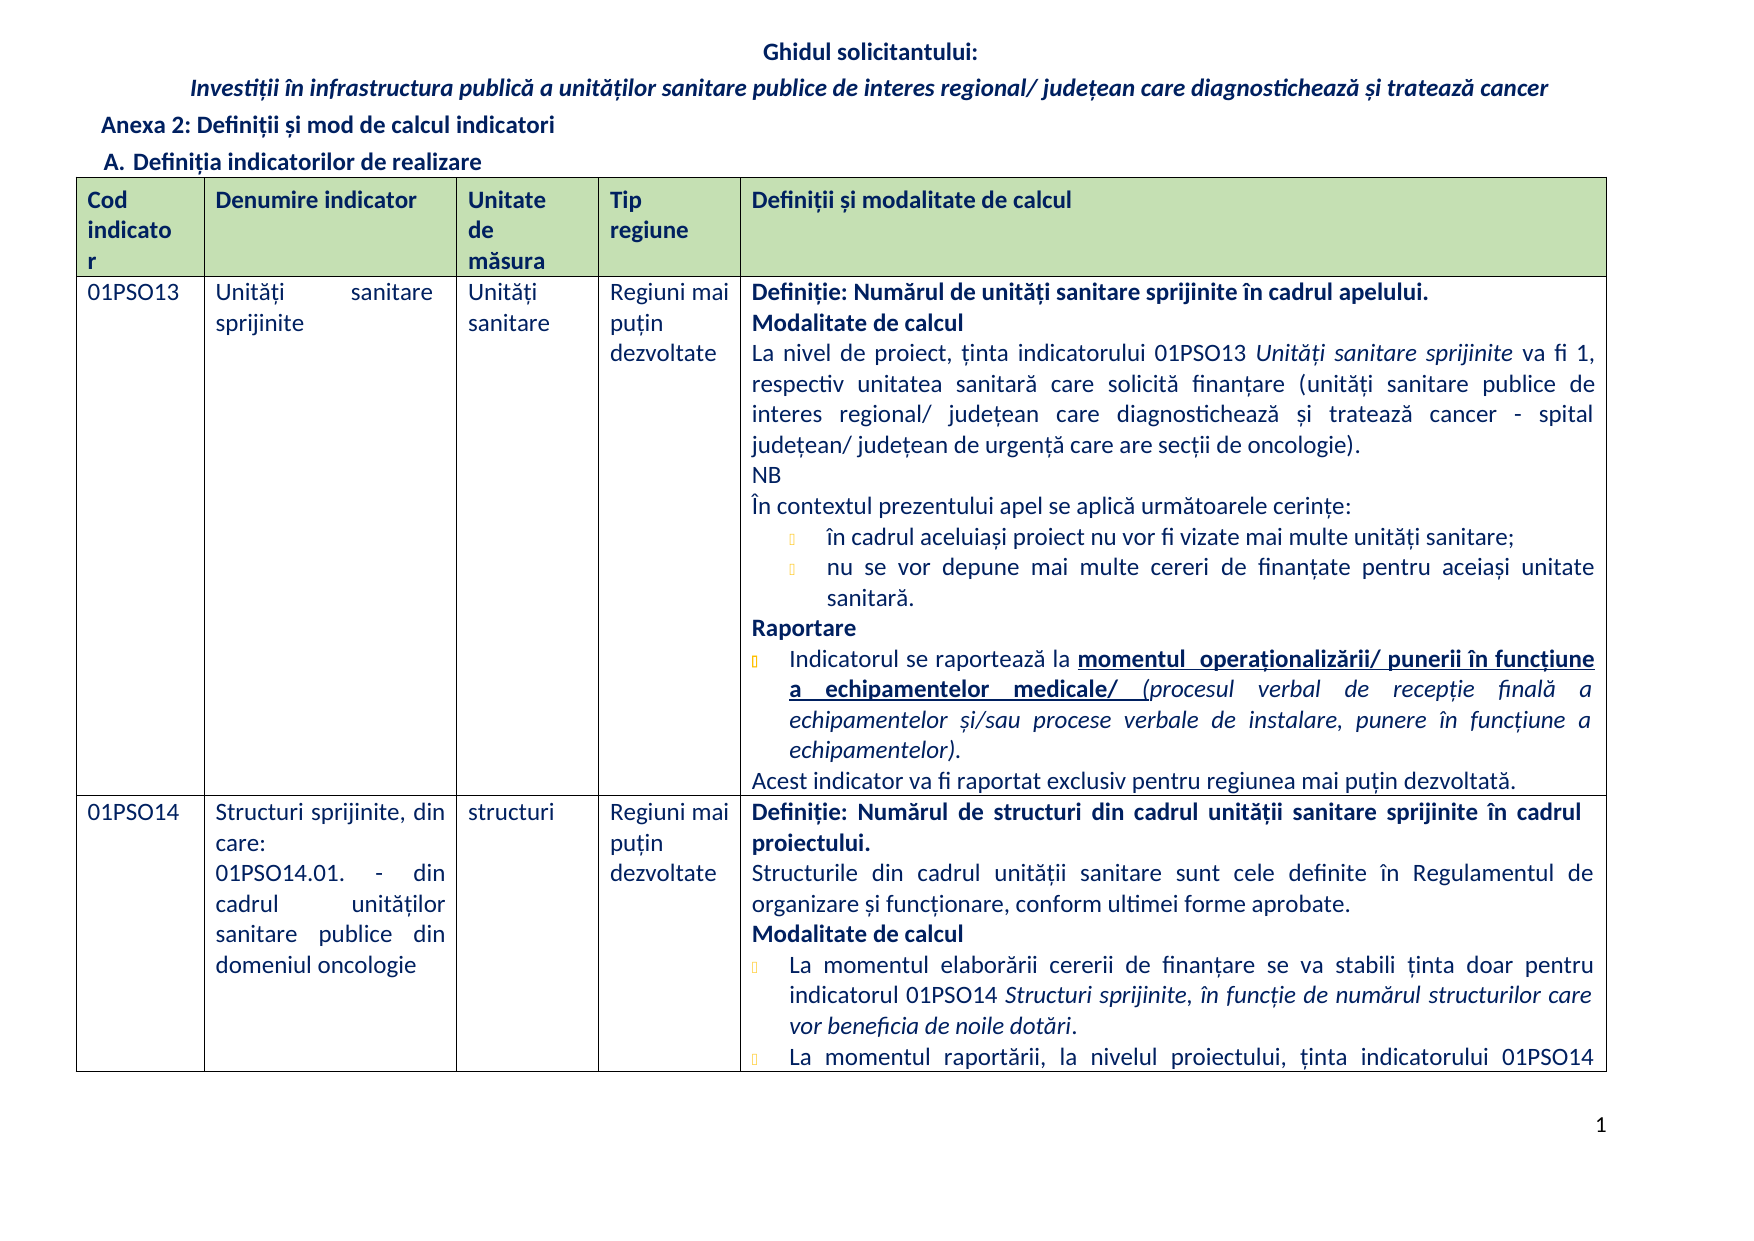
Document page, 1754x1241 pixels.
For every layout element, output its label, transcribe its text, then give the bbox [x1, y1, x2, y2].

table_header Cod indicator [77, 178, 204, 276]
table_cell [205, 796, 456, 1071]
table_cell Regiuni mai puțin dezvoltate [599, 277, 740, 795]
table_header Unitate de măsura [457, 178, 598, 276]
table_header Definiții și modalitate de calcul [741, 178, 1606, 276]
table_cell Unități sanitare [457, 277, 598, 795]
table_header Denumire indicator [205, 178, 456, 276]
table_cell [741, 796, 1606, 1071]
table_cell Definiție: Numărul de unități sanitare sprijinite în cadrul apelului. Modalitate de calcul La nivel de proiect, ținta indicatorului 01PSO13 Unități sanitare sprijinite va fi 1, respectiv unitatea sanitară care solicită finanțare (unități sanitare publice de interes regional/ județean care diagnostichează și tratează cancer - spital județean/ județean de urgență care are secții de oncologie). NB În contextul prezentului apel se aplică următoarele cerințe: în cadrul aceluiași proiect nu vor fi vizate mai multe unități sanitare; nu se vor depune mai multe cereri de finanţate pentru aceiași unitate sanitară. Raportare Indicatorul se raportează la momentul operaționalizării/ punerii în funcțiune a echipamentelor medicale/ (procesul verbal de recepție finală a echipamentelor și/sau procese verbale de instalare, punere în funcțiune a echipamentelor). Acest indicator va fi raportat exclusiv pentru regiunea mai puțin dezvoltată. [741, 277, 1606, 795]
table_cell 01PSO13 [77, 277, 204, 795]
table_cell Regiuni mai puțin dezvoltate [599, 796, 740, 1071]
text Anexa 2: Definiții și mod de calcul indicatori [82, 109, 1606, 140]
list Definiția indicatorilor de realizare [103, 146, 1606, 177]
table_header Tip regiune [599, 178, 740, 276]
table_cell Unități sanitare sprijinite [205, 277, 456, 795]
table_cell 01PSO14 [77, 796, 204, 1071]
table_cell structuri [457, 796, 598, 1071]
